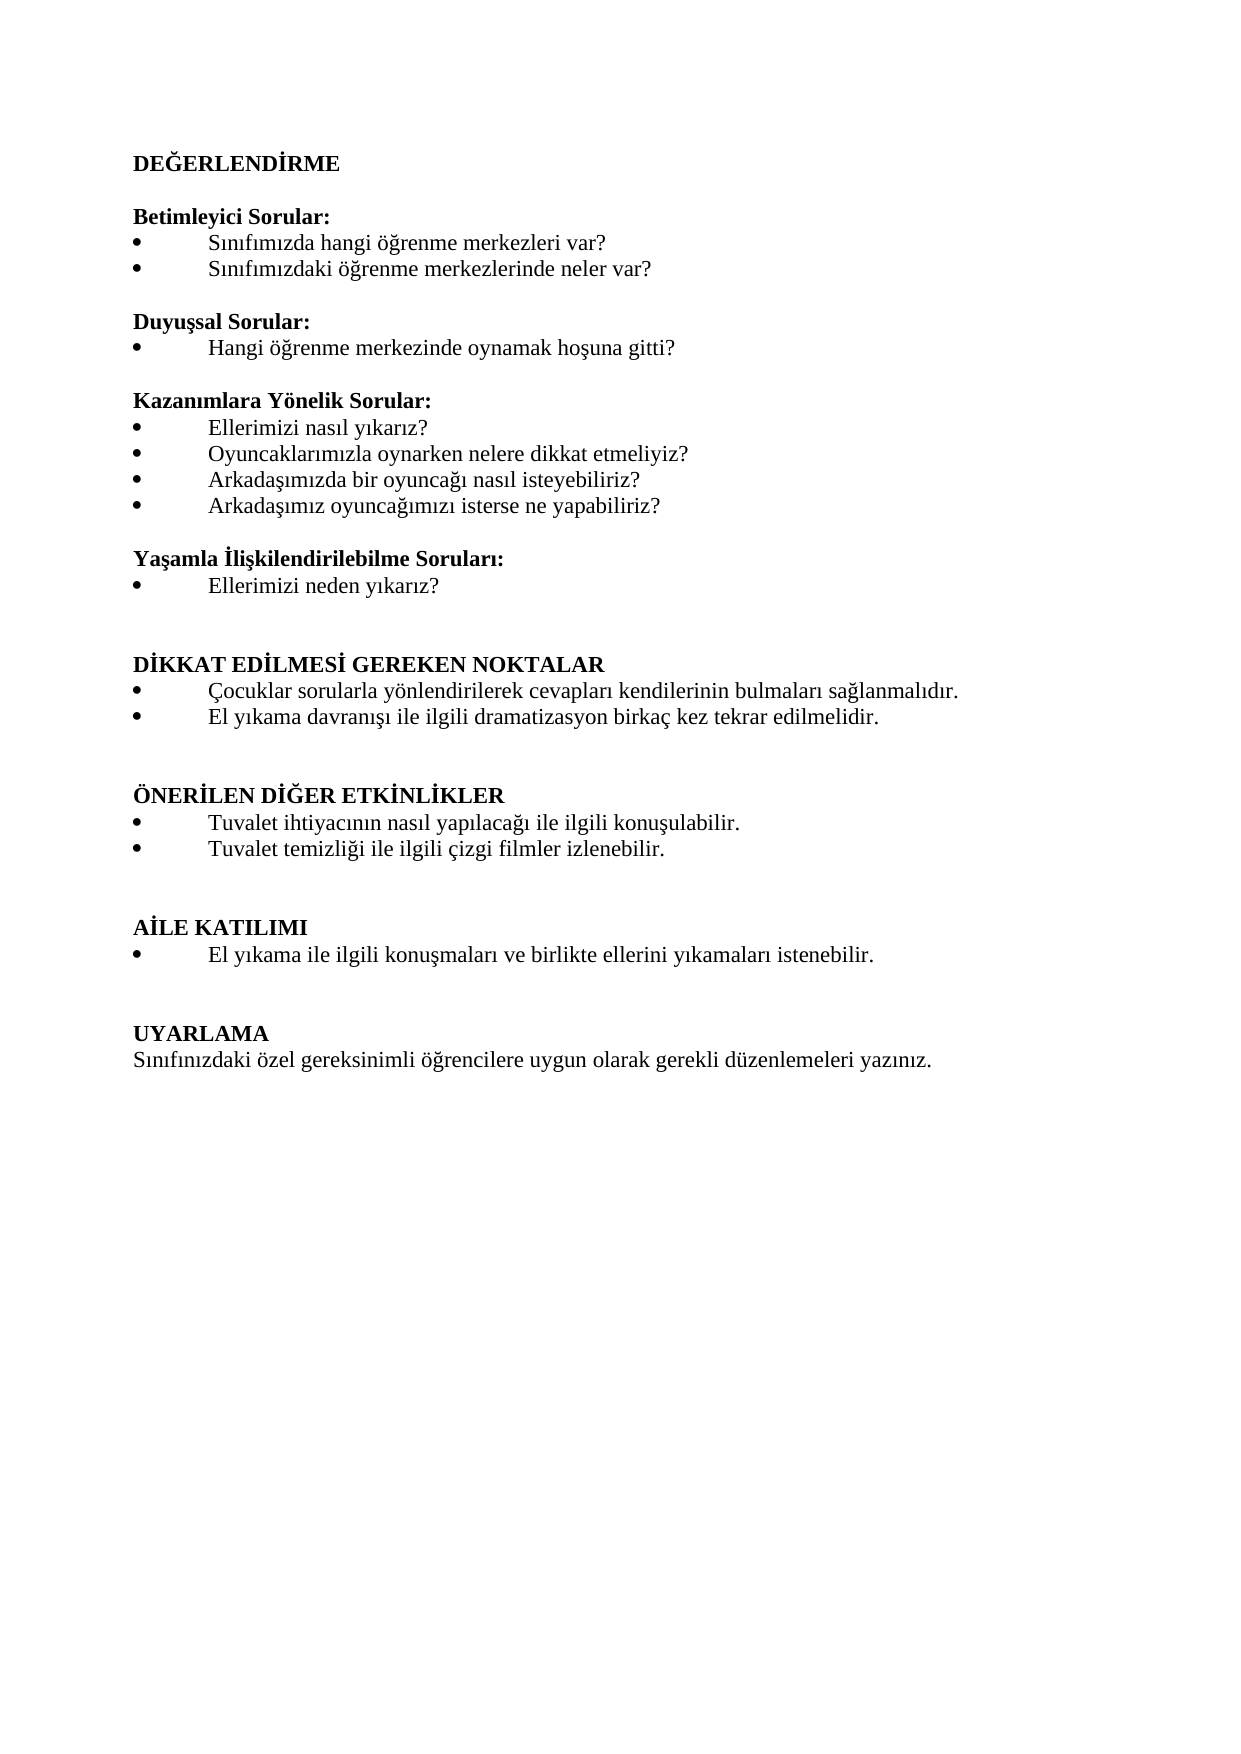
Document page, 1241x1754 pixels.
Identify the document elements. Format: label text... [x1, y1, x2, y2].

text DİKKAT EDİLMESİ GEREKEN NOKTALAR [133, 651, 1108, 677]
list Ellerimizi nasıl yıkarız? [133, 413, 1108, 440]
list Sınıfınızdaki özel gereksinimli öğrencilere uygun olarak gerekli düzenlemeleri yazınız. [133, 1046, 1108, 1072]
list Ellerimizi neden yıkarız? [133, 572, 1108, 598]
text Betimleyici Sorular: [133, 203, 1108, 229]
list Sınıfımızda hangi öğrenme merkezleri var? [133, 229, 1108, 255]
list Tuvalet ihtiyacının nasıl yapılacağı ile ilgili konuşulabilir. [133, 809, 1108, 835]
text UYARLAMA [133, 1020, 1108, 1046]
list Çocuklar sorularla yönlendirilerek cevapları kendilerinin bulmaları sağlanmalıdır. [133, 677, 1108, 703]
text ÖNERİLEN DİĞER ETKİNLİKLER [133, 782, 1108, 809]
text AİLE KATILIMI [133, 914, 1108, 941]
text Duyuşsal Sorular: [133, 308, 1108, 334]
list El yıkama ile ilgili konuşmaları ve birlikte ellerini yıkamaları istenebilir. [133, 941, 1108, 967]
list Arkadaşımız oyuncağımızı isterse ne yapabiliriz? [133, 493, 1108, 519]
list Arkadaşımızda bir oyuncağı nasıl isteyebiliriz? [133, 466, 1108, 493]
text Yaşamla İlişkilendirilebilme Soruları: [133, 545, 1108, 572]
text Kazanımlara Yönelik Sorular: [133, 387, 1108, 413]
list Tuvalet temizliği ile ilgili çizgi filmler izlenebilir. [133, 835, 1108, 862]
list Oyuncaklarımızla oynarken nelere dikkat etmeliyiz? [133, 440, 1108, 466]
list Sınıfımızdaki öğrenme merkezlerinde neler var? [133, 255, 1108, 282]
text DEĞERLENDİRME [133, 150, 1108, 176]
list Hangi öğrenme merkezinde oynamak hoşuna gitti? [133, 334, 1108, 361]
list El yıkama davranışı ile ilgili dramatizasyon birkaç kez tekrar edilmelidir. [133, 703, 1108, 730]
